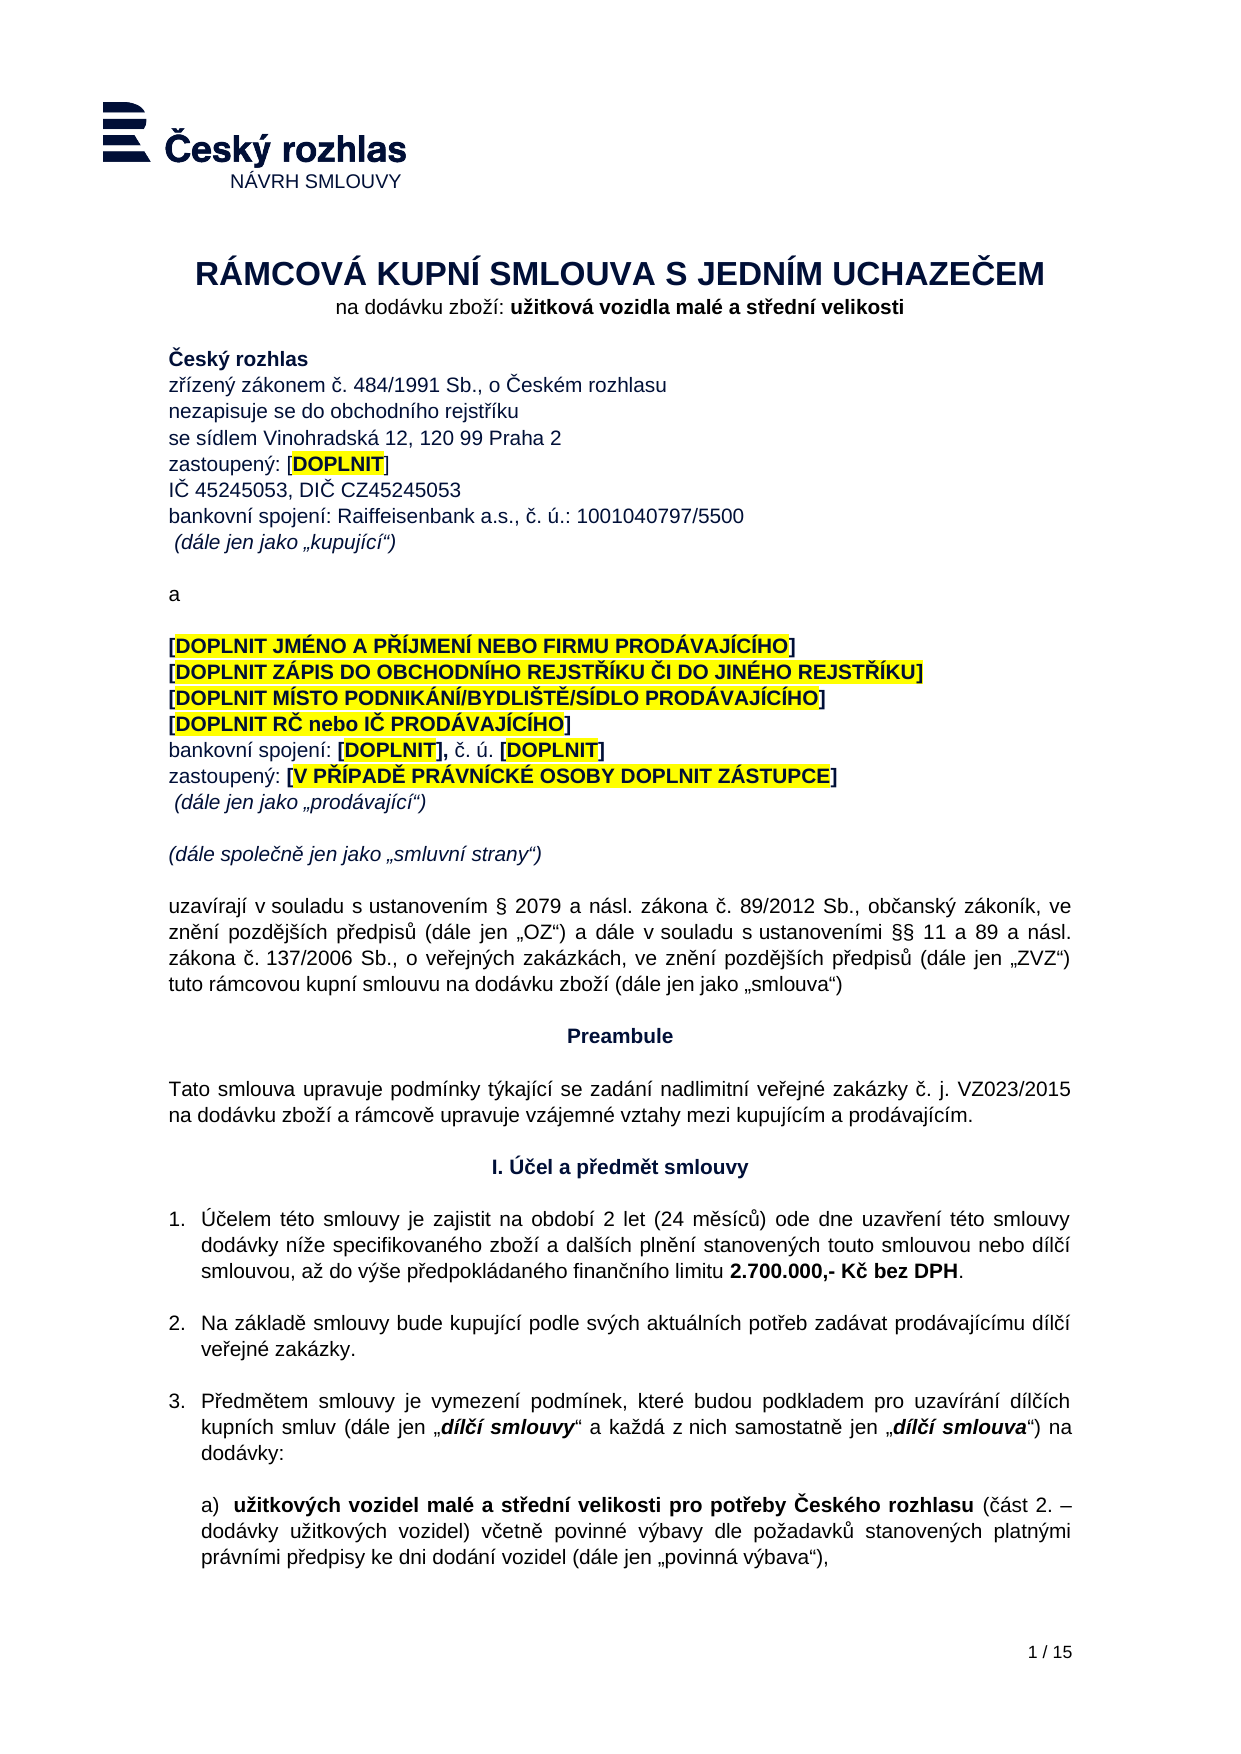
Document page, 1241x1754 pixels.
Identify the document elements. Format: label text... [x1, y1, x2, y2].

text zřízený zákonem č. 484/1991 Sb., o Českém rozhlasu [168, 372, 1072, 398]
text bankovní spojení: [DOPLNIT], č. ú. [DOPLNIT] [168, 737, 1072, 763]
picture [103, 102, 406, 168]
text (dále jen jako „prodávající“) [168, 789, 1072, 815]
list a) užitkových vozidel malé a střední velikosti pro potřeby Českého rozhlasu (část 2. – dodávky užitkových vozidel) včetně povinné výbavy dle požadavků stanovených platnými právními předpisy ke dni dodání vozidel (dále jen „povinná výbava“), [201, 1492, 1072, 1570]
text IČ 45245053, DIČ CZ45245053 [168, 476, 1072, 502]
text Český rozhlas [168, 346, 1072, 372]
text se sídlem Vinohradská 12, 120 99 Praha 2 [168, 424, 1072, 450]
text (dále společně jen jako „smluvní strany“) [168, 841, 1072, 867]
text nezapisuje se do obchodního rejstříku [168, 398, 1072, 424]
text na dodávku zboží: užitková vozidla malé a střední velikosti [168, 294, 1072, 320]
list Na základě smlouvy bude kupující podle svých aktuálních potřeb zadávat prodávajícímu dílčí veřejné zakázky. [168, 1309, 1072, 1362]
text zastoupený: [V PŘÍPADĚ PRÁVNÍCKÉ OSOBY DOPLNIT ZÁSTUPCE] [168, 763, 1072, 789]
text uzavírají v souladu s ustanovením § 2079 a násl. zákona č. 89/2012 Sb., občanský zákoník, ve znění pozdějších předpisů (dále jen „OZ“) a dále v souladu s ustanoveními §§ 11 a 89 a násl. zákona č. 137/2006 Sb., o veřejných zakázkách, ve znění pozdějších předpisů (dále jen „ZVZ“) tuto rámcovou kupní smlouvu na dodávku zboží (dále jen jako „smlouva“) [168, 893, 1072, 997]
text Tato smlouva upravuje podmínky týkající se zadání nadlimitní veřejné zakázky č. j. VZ023/2015 na dodávku zboží a rámcově upravuje vzájemné vztahy mezi kupujícím a prodávajícím. [168, 1075, 1072, 1127]
text [DOPLNIT ZÁPIS DO OBCHODNÍHO REJSTŘÍKU ČI DO JINÉHO REJSTŘÍKU] [168, 658, 1072, 684]
text (dále jen jako „kupující“) [168, 528, 1072, 554]
text zastoupený: [DOPLNIT] [168, 450, 1072, 476]
list Účelem této smlouvy je zajistit na období 2 let (24 měsíců) ode dne uzavření této smlouvy dodávky níže specifikovaného zboží a dalších plnění stanovených touto smlouvou nebo dílčí smlouvou, až do výše předpokládaného finančního limitu 2.700.000,- Kč bez DPH. [168, 1205, 1072, 1283]
text [DOPLNIT MÍSTO PODNIKÁNÍ/BYDLIŠTĚ/SÍDLO PRODÁVAJÍCÍHO] [168, 684, 1072, 711]
text [DOPLNIT JMÉNO A PŘÍJMENÍ NEBO FIRMU PRODÁVAJÍCÍHO] [168, 632, 1072, 658]
title RÁMCOVÁ KUPNÍ SMLOUVA S JEDNÍM UCHAZEČEM [168, 250, 1072, 294]
text [DOPLNIT RČ nebo IČ PRODÁVAJÍCÍHO] [168, 711, 1072, 737]
text bankovní spojení: Raiffeisenbank a.s., č. ú.: 1001040797/5500 [168, 502, 1072, 528]
subtitle Preambule [168, 1023, 1072, 1049]
subtitle Účel a předmět smlouvy [168, 1153, 1072, 1179]
text a [168, 580, 1072, 606]
list Předmětem smlouvy je vymezení podmínek, které budou podkladem pro uzavírání dílčích kupních smluv (dále jen „dílčí smlouvy“ a každá z nich samostatně jen „dílčí smlouva“) na dodávky: [168, 1388, 1072, 1466]
